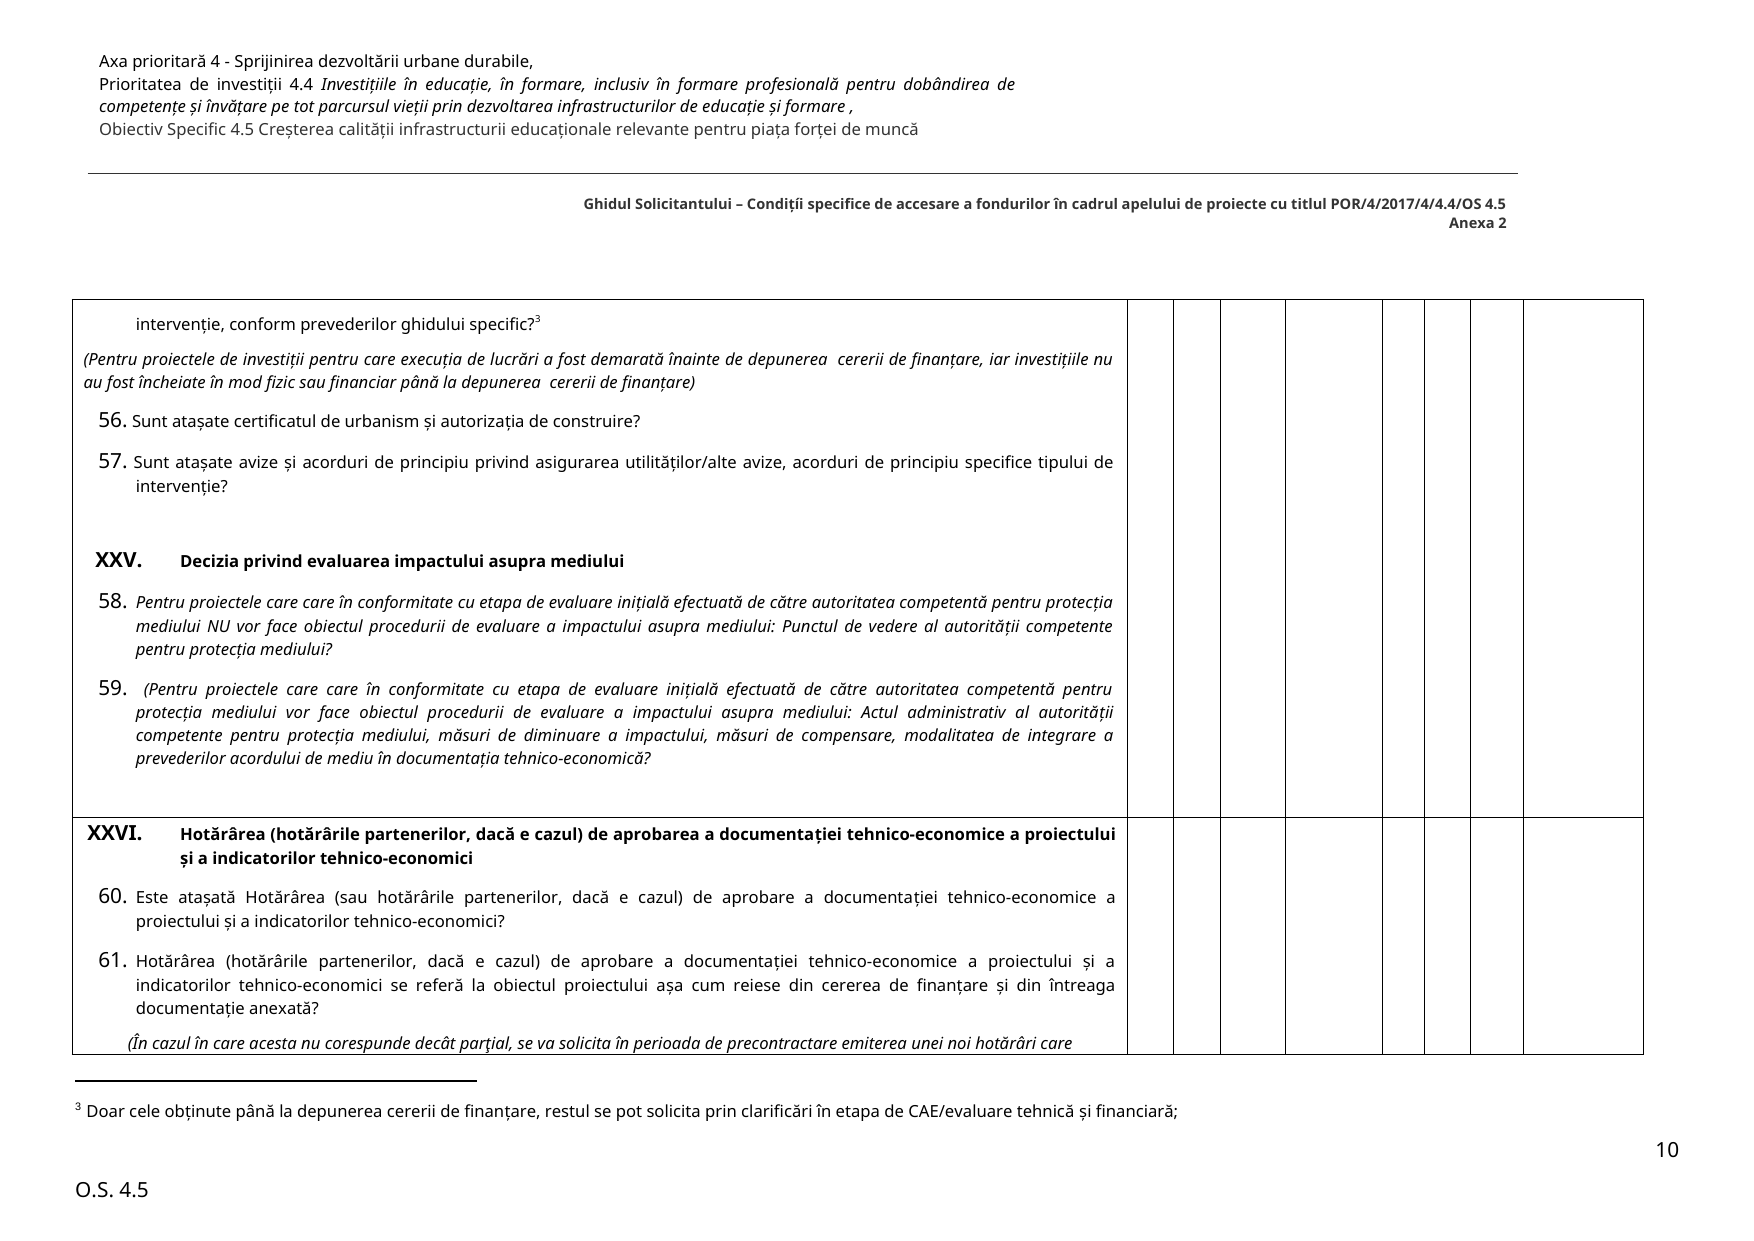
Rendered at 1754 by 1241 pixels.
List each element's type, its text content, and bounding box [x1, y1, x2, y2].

table_cell [1471, 545, 1523, 817]
table_cell [1174, 818, 1220, 1054]
table_cell [1425, 818, 1470, 1054]
table_cell [1425, 300, 1470, 545]
table_cell [1425, 545, 1470, 817]
table_cell Decizia privind evaluarea impactului asupra mediului Pentru proiectele care care în conformitate cu etapa de evaluare iniţială efectuată de către autoritatea competentă pentru protecţia mediului NU vor face obiectul procedurii de evaluare a impactului asupra mediului: Punctul de vedere al autorităţii competente pentru protecţia mediului? (Pentru proiectele care care în conformitate cu etapa de evaluare iniţială efectuată de către autoritatea competentă pentru protecţia mediului vor face obiectul procedurii de evaluare a impactului asupra mediului: Actul administrativ al autorităţii competente pentru protecţia mediului, măsuri de diminuare a impactului, măsuri de compensare, modalitatea de integrare a prevederilor acordului de mediu în documentaţia tehnico-economică? [73, 545, 1127, 817]
table_cell [1221, 545, 1285, 817]
table_cell [1286, 545, 1382, 817]
table_cell [1383, 545, 1424, 817]
table_cell [1174, 300, 1220, 545]
table_cell [1221, 818, 1285, 1054]
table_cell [73, 818, 1127, 1054]
table_cell [1471, 300, 1523, 545]
table_cell [1128, 818, 1173, 1054]
table_cell [1286, 300, 1382, 545]
table_cell [1286, 818, 1382, 1054]
table_cell [1471, 818, 1523, 1054]
table_cell [1221, 300, 1285, 545]
table_cell [1383, 300, 1424, 545]
table_cell [1524, 300, 1643, 545]
table_cell [1524, 545, 1643, 817]
table_cell [1524, 818, 1643, 1054]
table_cell [1128, 300, 1173, 545]
table_cell [1174, 545, 1220, 817]
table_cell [73, 300, 1127, 545]
table_cell [1128, 545, 1173, 817]
table_cell [1383, 818, 1424, 1054]
